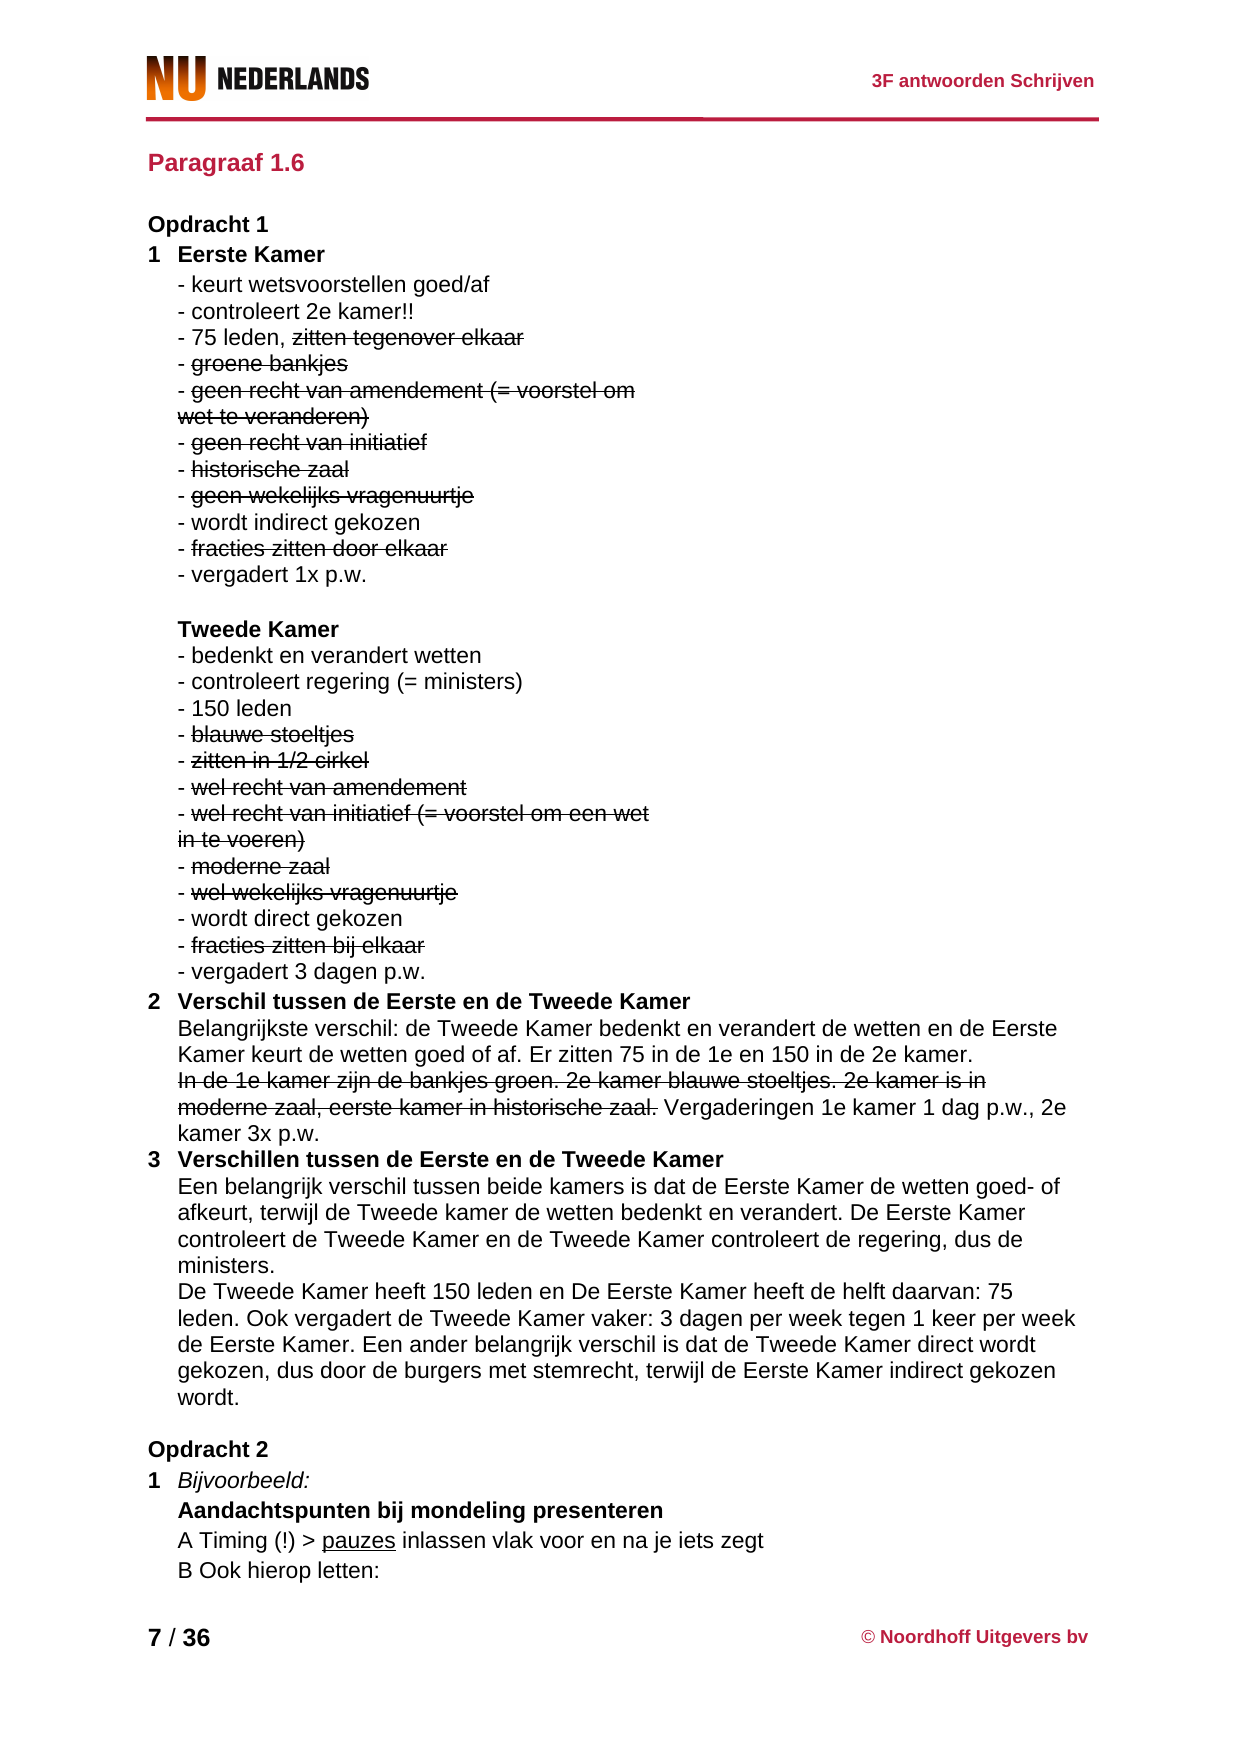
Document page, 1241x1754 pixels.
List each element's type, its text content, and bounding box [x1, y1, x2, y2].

text - geen recht van amendement (= voorstel om [148, 377, 1078, 403]
text 3 Verschillen tussen de Eerste en de Tweede Kamer [148, 1146, 1078, 1173]
text kamer 3x p.w. [148, 1120, 1078, 1146]
text - vergadert 3 dagen p.w. [148, 958, 1078, 984]
text Tweede Kamer [148, 616, 1078, 642]
text Aandachtspunten bij mondeling presenteren [148, 1497, 1078, 1523]
text - zitten in 1/2 cirkel [148, 747, 1078, 774]
text wet te veranderen) [148, 403, 1078, 429]
text - wordt direct gekozen [148, 905, 1078, 932]
text - wel wekelijks vragenuurtje [148, 879, 1078, 905]
text - groene bankjes [148, 350, 1078, 377]
text - historische zaal [148, 456, 1078, 482]
text - controleert 2e kamer!! [148, 298, 1078, 324]
text - geen wekelijks vragenuurtje [148, 482, 1078, 508]
text - vergadert 1x p.w. [148, 561, 1078, 587]
text - wel recht van amendement [148, 774, 1078, 800]
text - controleert regering (= ministers) [148, 668, 1078, 694]
text 1 Eerste Kamer [148, 241, 1078, 267]
text 1 Bijvoorbeeld: [148, 1467, 1078, 1493]
text moderne zaal, eerste kamer in historische zaal. Vergaderingen 1e kamer 1 dag p.w., 2e [148, 1094, 1078, 1120]
text - 150 leden [148, 694, 1078, 721]
text Opdracht 2 [148, 1436, 1078, 1463]
text - 75 leden, zitten tegenover elkaar [148, 324, 1078, 350]
text 2 Verschil tussen de Eerste en de Tweede Kamer [148, 988, 1078, 1015]
picture [146, 56, 369, 101]
text in te voeren) [148, 826, 1078, 853]
text Opdracht 1 [148, 211, 1078, 237]
text Een belangrijk verschil tussen beide kamers is dat de Eerste Kamer de wetten goed- of afkeurt, terwijl de Tweede kamer de wetten bedenkt en verandert. De Eerste Kamer controleert de Tweede Kamer en de Tweede Kamer controleert de regering, dus de ministers. [177, 1173, 1078, 1278]
text Paragraaf 1.6 [148, 148, 1078, 176]
text B Ook hierop letten: [148, 1557, 1078, 1583]
text - fracties zitten door elkaar [148, 535, 1078, 561]
text - geen recht van initiatief [148, 429, 1078, 456]
text - fracties zitten bij elkaar [148, 932, 1078, 958]
text - bedenkt en verandert wetten [148, 642, 1078, 668]
text In de 1e kamer zijn de bankjes groen. 2e kamer blauwe stoeltjes. 2e kamer is in [148, 1067, 1078, 1094]
text Kamer keurt de wetten goed of af. Er zitten 75 in de 1e en 150 in de 2e kamer. [148, 1041, 1078, 1067]
text - blauwe stoeltjes [148, 721, 1078, 747]
text Belangrijkste verschil: de Tweede Kamer bedenkt en verandert de wetten en de Eerste [148, 1015, 1078, 1041]
text De Tweede Kamer heeft 150 leden en De Eerste Kamer heeft de helft daarvan: 75 leden. Ook vergadert de Tweede Kamer vaker: 3 dagen per week tegen 1 keer per week de Eerste Kamer. Een ander belangrijk verschil is dat de Tweede Kamer direct wordt gekozen, dus door de burgers met stemrecht, terwijl de Eerste Kamer indirect gekozen wordt. [177, 1278, 1078, 1410]
text - wordt indirect gekozen [148, 508, 1078, 535]
text - moderne zaal [148, 853, 1078, 879]
text - keurt wetsvoorstellen goed/af [148, 271, 1078, 298]
text A Timing (!) > pauzes inlassen vlak voor en na je iets zegt [148, 1527, 1078, 1553]
text - wel recht van initiatief (= voorstel om een wet [148, 800, 1078, 826]
